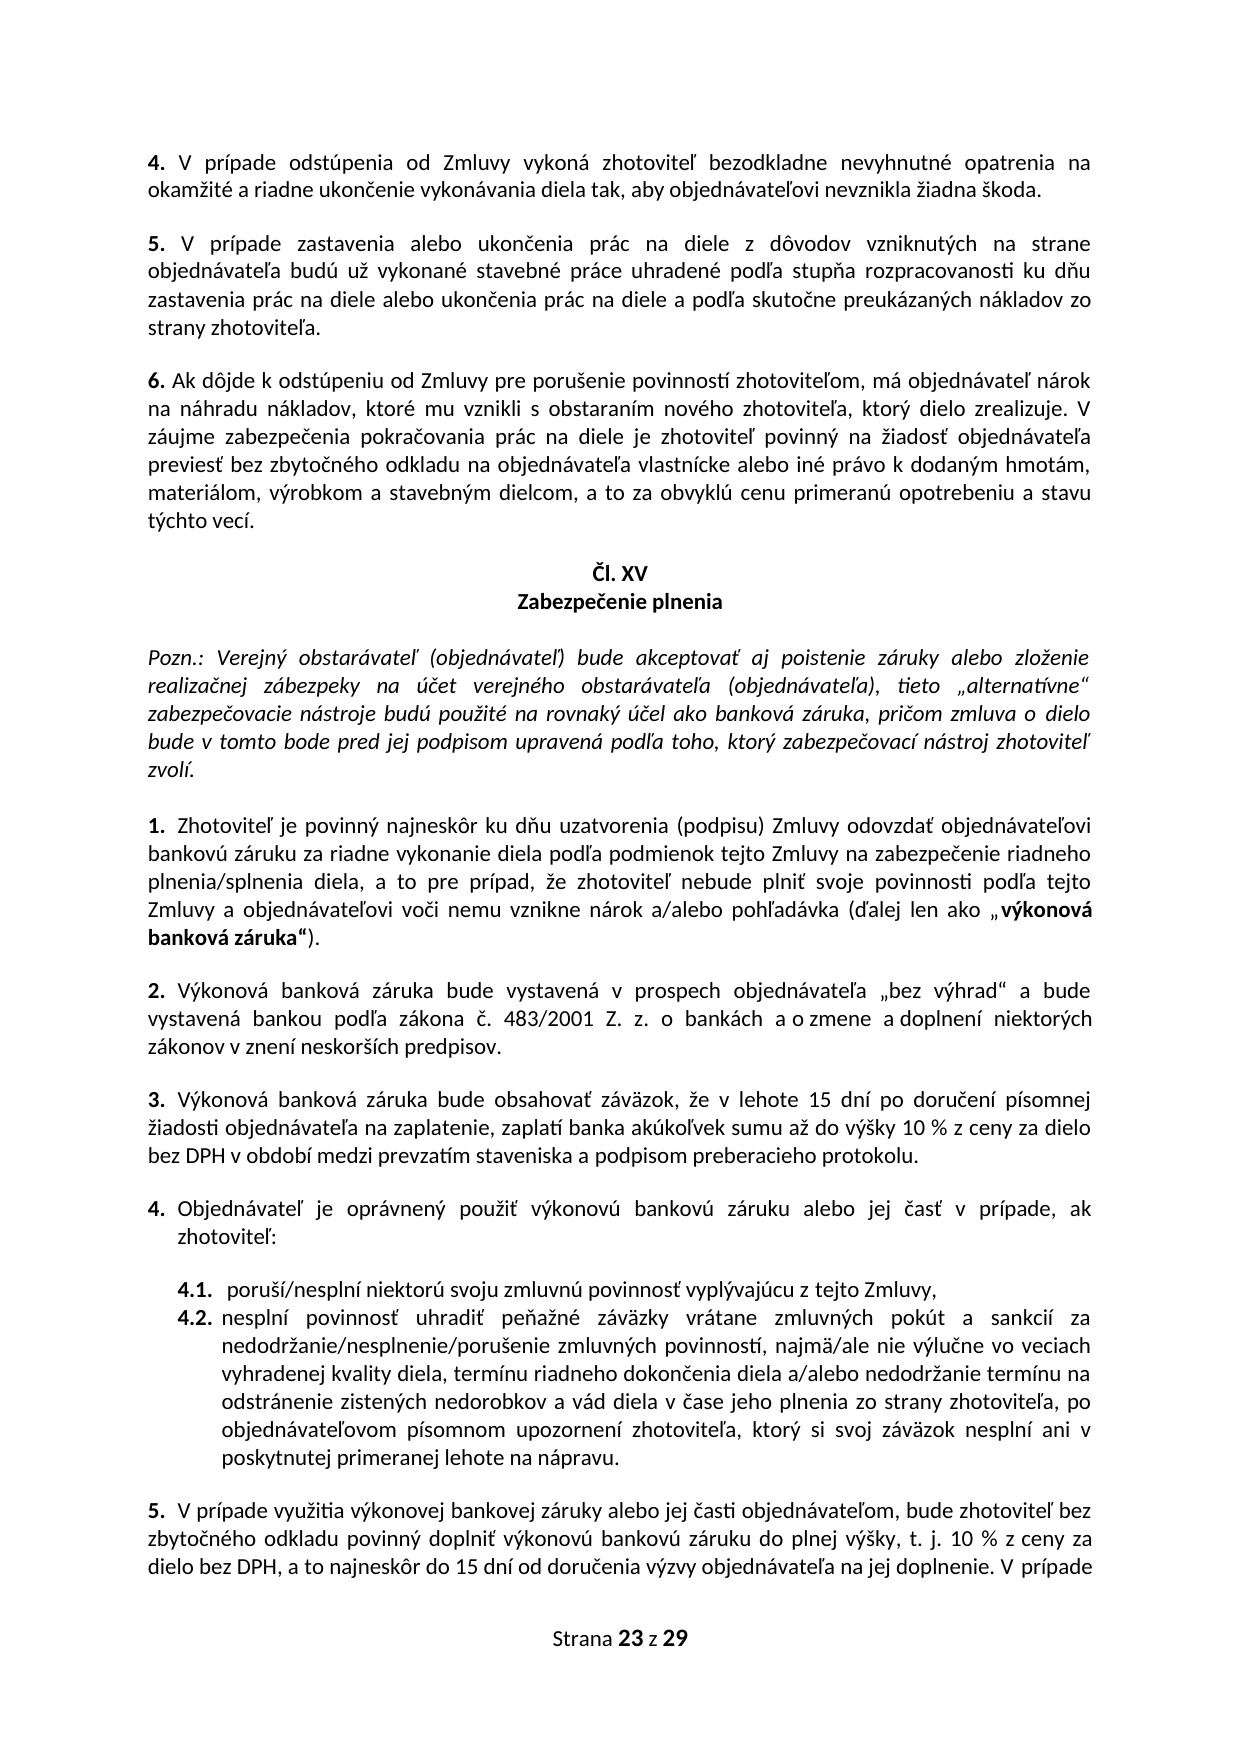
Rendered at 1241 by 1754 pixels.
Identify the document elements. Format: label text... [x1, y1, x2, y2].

list Objednávateľ je oprávnený použiť výkonovú bankovú záruku alebo jej časť v prípade, ak zhotoviteľ: [148, 1194, 1093, 1250]
list Zhotoviteľ je povinný najneskôr ku dňu uzatvorenia (podpisu) Zmluvy odovzdať objednávateľovi bankovú záruku za riadne vykonanie diela podľa podmienok tejto Zmluvy na zabezpečenie riadneho plnenia/splnenia diela, a to pre prípad, že zhotoviteľ nebude plniť svoje povinnosti podľa tejto Zmluvy a objednávateľovi voči nemu vznikne nárok a/alebo pohľadávka (ďalej len ako „výkonová banková záruka“). [148, 811, 1093, 951]
list 5. V prípade zastavenia alebo ukončenia prác na diele z dôvodov vzniknutých na strane objednávateľa budú už vykonané stavebné práce uhradené podľa stupňa rozpracovanosti ku dňu zastavenia prác na diele alebo ukončenia prác na diele a podľa skutočne preukázaných nákladov zo strany zhotoviteľa. [148, 229, 1093, 341]
list Výkonová banková záruka bude vystavená v prospech objednávateľa „bez výhrad“ a bude vystavená bankou podľa zákona č. 483/2001 Z. z. o bankách a o zmene a doplnení niektorých zákonov v znení neskorších predpisov. [148, 976, 1093, 1060]
list 6. Ak dôjde k odstúpeniu od Zmluvy pre porušenie povinností zhotoviteľom, má objednávateľ nárok na náhradu nákladov, ktoré mu vznikli s obstaraním nového zhotoviteľa, ktorý dielo zrealizuje. V záujme zabezpečenia pokračovania prác na diele je zhotoviteľ povinný na žiadosť objednávateľa previesť bez zbytočného odkladu na objednávateľa vlastnícke alebo iné právo k dodaným hmotám, materiálom, výrobkom a stavebným dielcom, a to za obvyklú cenu primeranú opotrebeniu a stavu týchto vecí. [148, 366, 1093, 534]
list poruší/nesplní niektorú svoju zmluvnú povinnosť vyplývajúcu z tejto Zmluvy, [177, 1275, 1093, 1303]
list nesplní povinnosť uhradiť peňažné záväzky vrátane zmluvných pokút a sankcií za nedodržanie/nesplnenie/porušenie zmluvných povinností, najmä/ale nie výlučne vo veciach vyhradenej kvality diela, termínu riadneho dokončenia diela a/alebo nedodržanie termínu na odstránenie zistených nedorobkov a vád diela v čase jeho plnenia zo strany zhotoviteľa, po objednávateľovom písomnom upozornení zhotoviteľa, ktorý si svoj záväzok nesplní ani v poskytnutej primeranej lehote na nápravu. [177, 1303, 1093, 1471]
text Čl. XV [148, 559, 1093, 587]
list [148, 1496, 1093, 1581]
text Zabezpečenie plnenia [148, 587, 1093, 615]
list 4. V prípade odstúpenia od Zmluvy vykoná zhotoviteľ bezodkladne nevyhnutné opatrenia na okamžité a riadne ukončenie vykonávania diela tak, aby objednávateľovi nevznikla žiadna škoda. [148, 148, 1093, 204]
list Výkonová banková záruka bude obsahovať záväzok, že v lehote 15 dní po doručení písomnej žiadosti objednávateľa na zaplatenie, zaplatí banka akúkoľvek sumu až do výšky 10 % z ceny za dielo bez DPH v období medzi prevzatím staveniska a podpisom preberacieho protokolu. [148, 1085, 1093, 1169]
text Pozn.: Verejný obstarávateľ (objednávateľ) bude akceptovať aj poistenie záruky alebo zloženie realizačnej zábezpeky na účet verejného obstarávateľa (objednávateľa), tieto „alternatívne“ zabezpečovacie nástroje budú použité na rovnaký účel ako banková záruka, pričom zmluva o dielo bude v tomto bode pred jej podpisom upravená podľa toho, ktorý zabezpečovací nástroj zhotoviteľ zvolí. [148, 643, 1093, 783]
